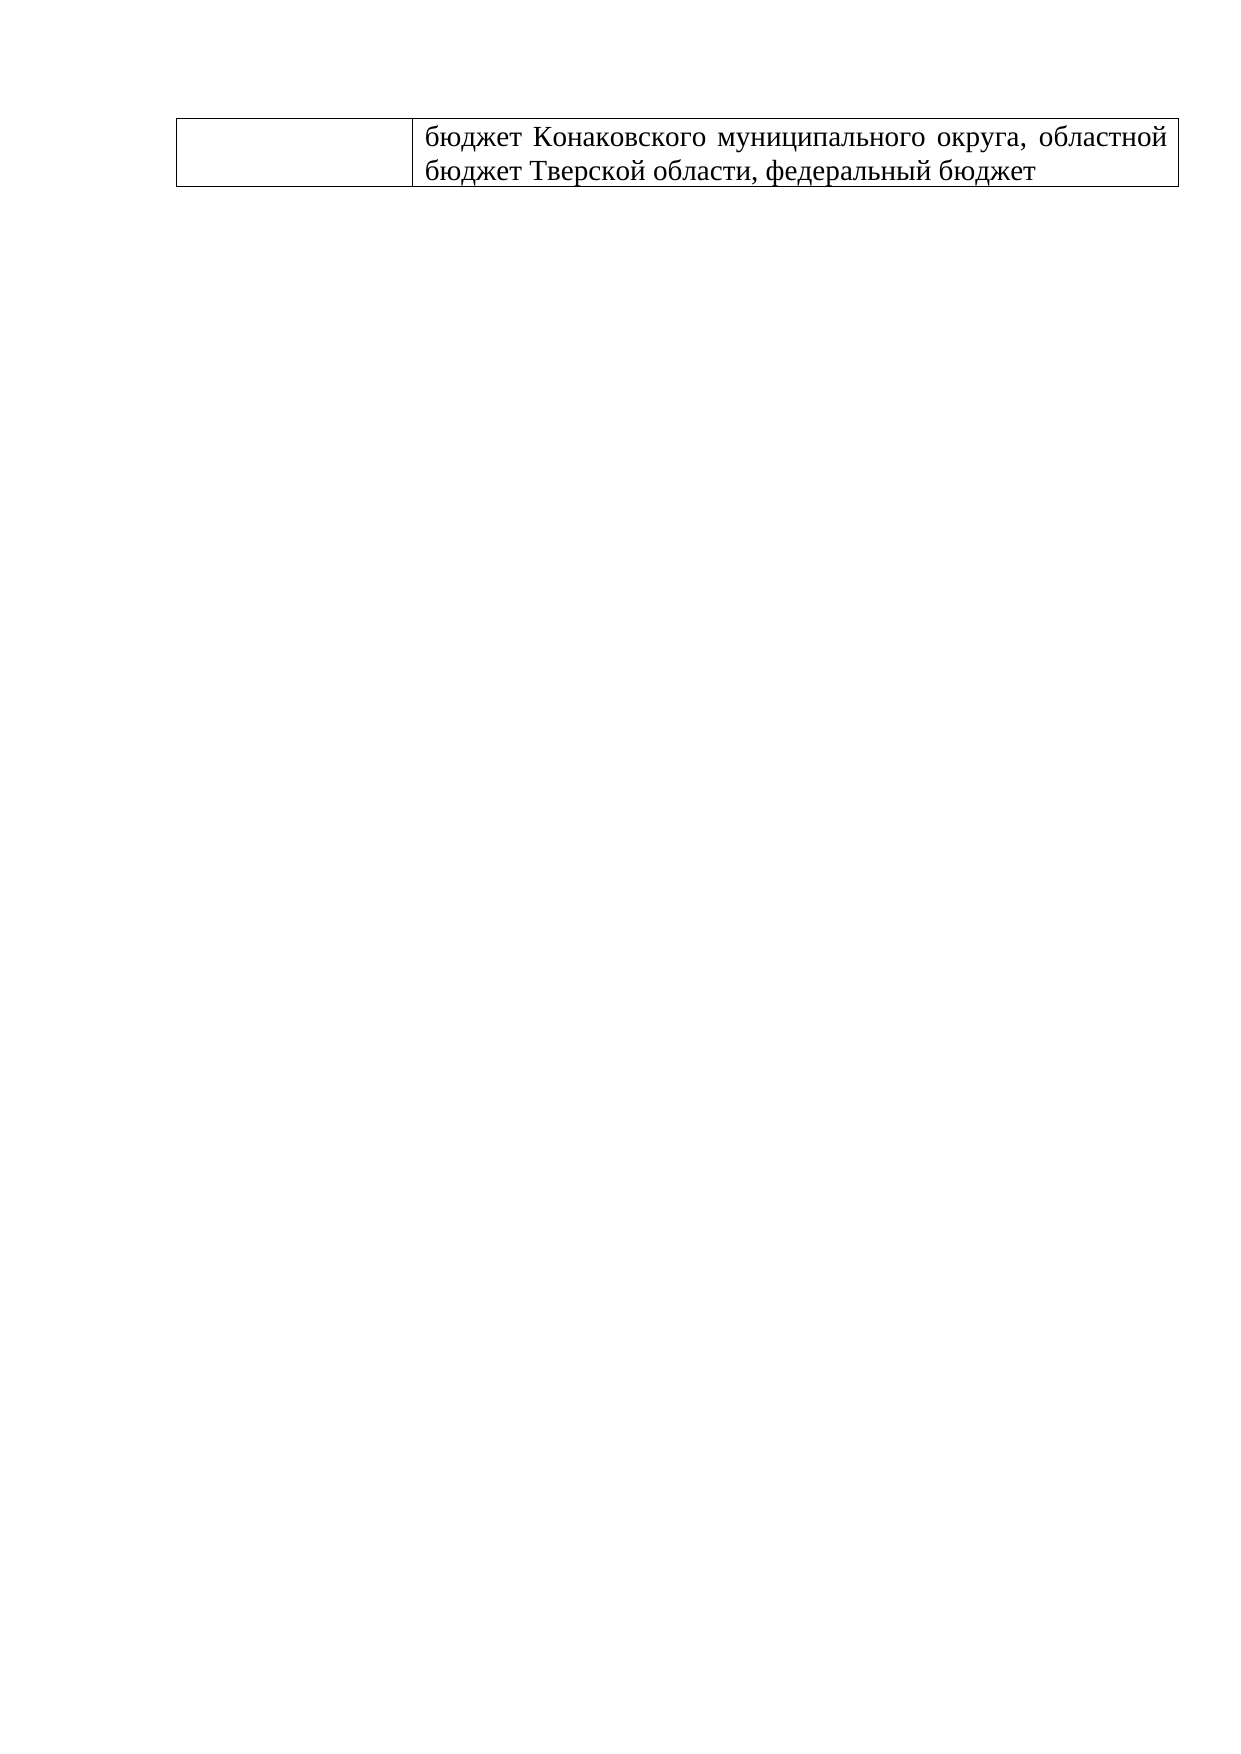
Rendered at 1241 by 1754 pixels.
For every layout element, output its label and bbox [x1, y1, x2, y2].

table_cell [177, 119, 412, 186]
table_cell [413, 119, 1178, 186]
